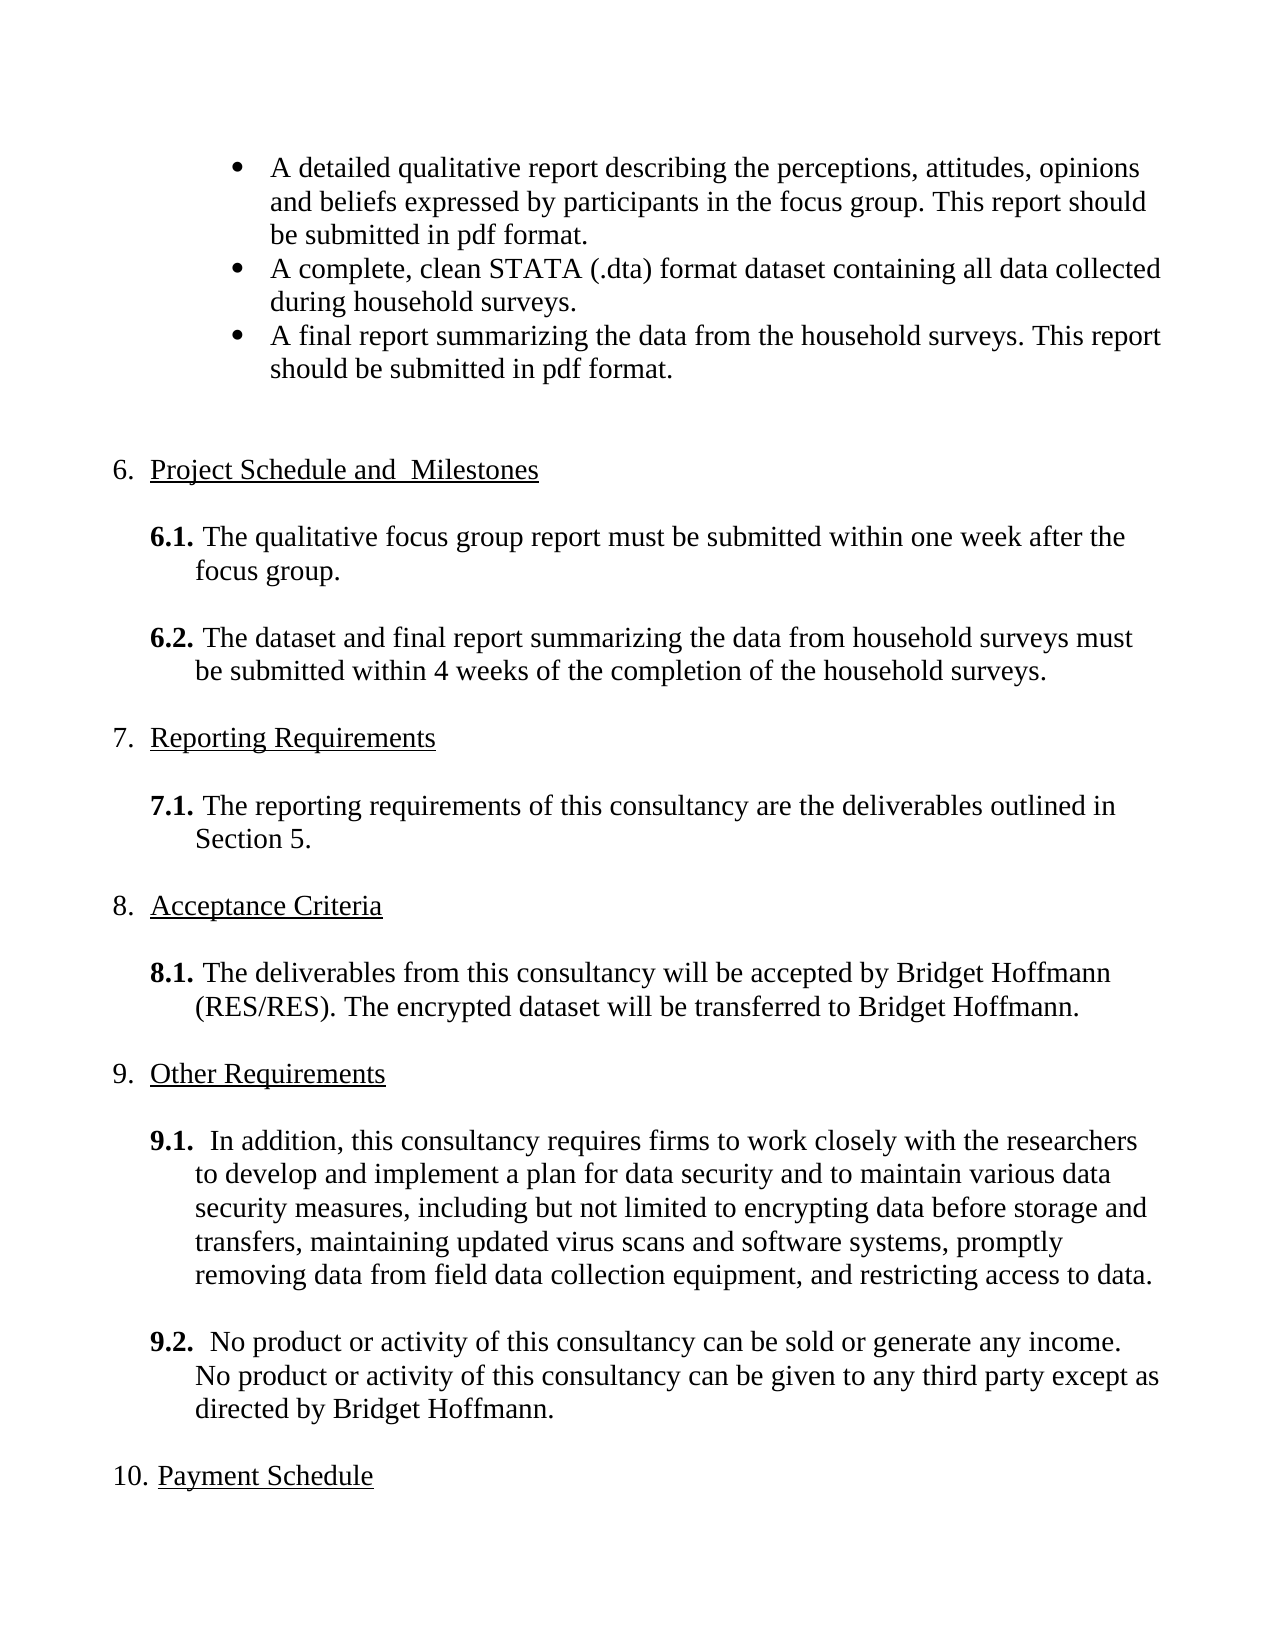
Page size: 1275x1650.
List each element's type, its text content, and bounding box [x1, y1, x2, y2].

list A final report summarizing the data from the household surveys. This report should be submitted in pdf format. [232, 318, 1162, 385]
list The deliverables from this consultancy will be accepted by Bridget Hoffmann (RES/RES). The encrypted dataset will be transferred to Bridget Hoffmann. [150, 955, 1162, 1022]
list The qualitative focus group report must be submitted within one week after the focus group. [150, 519, 1162, 586]
list Acceptance Criteria [112, 888, 1162, 922]
list Reporting Requirements [112, 721, 1162, 754]
list The reporting requirements of this consultancy are the deliverables outlined in Section 5. [150, 788, 1162, 855]
list The dataset and final report summarizing the data from household surveys must be submitted within 4 weeks of the completion of the household surveys. [150, 620, 1162, 687]
list Payment Schedule [112, 1458, 1162, 1492]
list In addition, this consultancy requires firms to work closely with the researchers to develop and implement a plan for data security and to maintain various data security measures, including but not limited to encrypting data before storage and transfers, maintaining updated virus scans and software systems, promptly removing data from field data collection equipment, and restricting access to data. [150, 1123, 1162, 1291]
list A complete, clean STATA (.dta) format dataset containing all data collected during household surveys. [232, 251, 1162, 318]
list No product or activity of this consultancy can be sold or generate any income. No product or activity of this consultancy can be given to any third party except as directed by Bridget Hoffmann. [150, 1324, 1162, 1425]
list Project Schedule and Milestones [112, 452, 1162, 486]
list A detailed qualitative report describing the perceptions, attitudes, opinions and beliefs expressed by participants in the focus group. This report should be submitted in pdf format. [232, 150, 1162, 251]
list Other Requirements [112, 1056, 1162, 1089]
